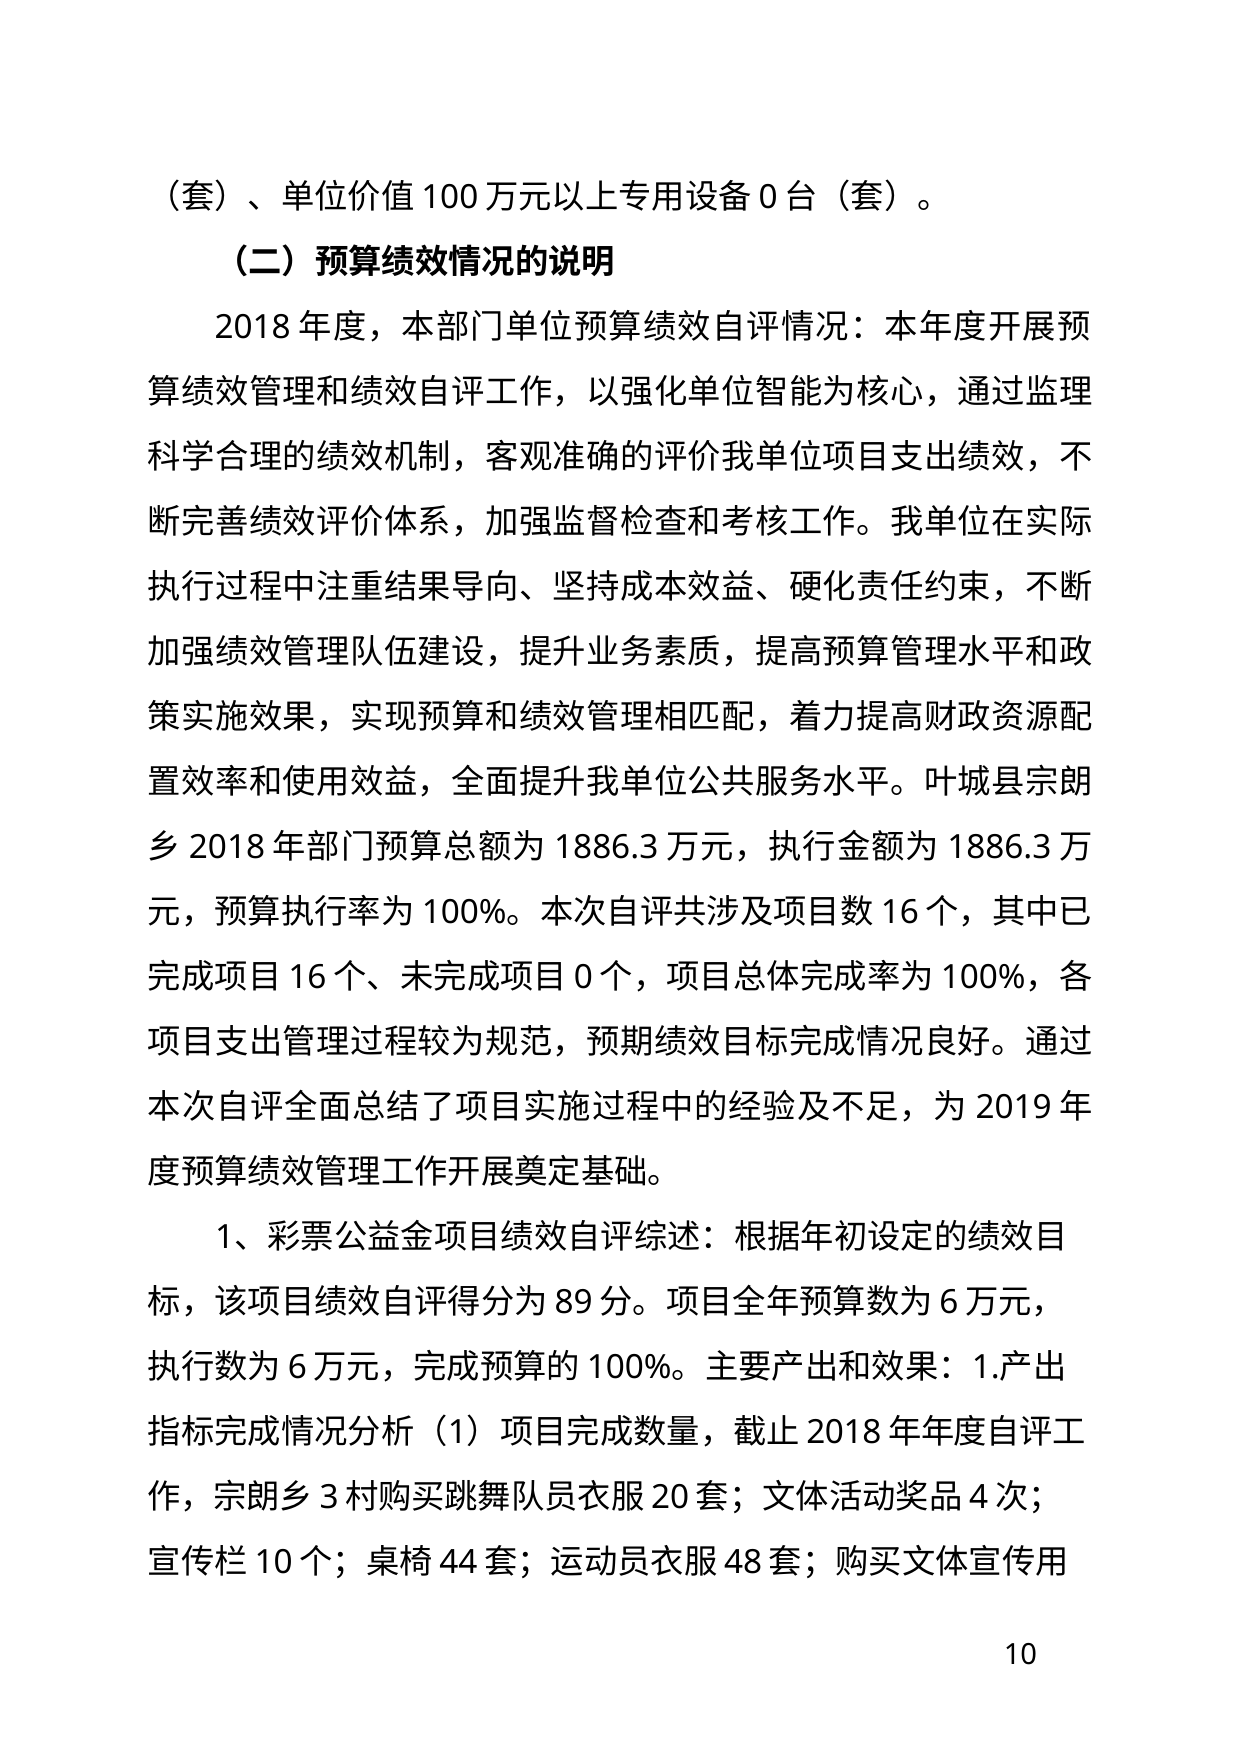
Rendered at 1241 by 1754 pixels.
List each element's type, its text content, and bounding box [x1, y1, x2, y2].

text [148, 1202, 1093, 1592]
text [148, 162, 1092, 227]
text （二）预算绩效情况的说明 [148, 227, 1092, 292]
text 2018年度，本部门单位预算绩效自评情况：本年度开展预算绩效管理和绩效自评工作，以强化单位智能为核心，通过监理科学合理的绩效机制，客观准确的评价我单位项目支出绩效，不断完善绩效评价体系，加强监督检查和考核工作。我单位在实际执行过程中注重结果导向、坚持成本效益、硬化责任约束，不断加强绩效管理队伍建设，提升业务素质，提高预算管理水平和政策实施效果，实现预算和绩效管理相匹配，着力提高财政资源配置效率和使用效益，全面提升我单位公共服务水平。叶城县宗朗乡2018年部门预算总额为1886.3万元，执行金额为1886.3万元，预算执行率为100%。本次自评共涉及项目数16个，其中已完成项目16个、未完成项目0个，项目总体完成率为100%，各项目支出管理过程较为规范，预期绩效目标完成情况良好。通过本次自评全面总结了项目实施过程中的经验及不足，为2019年度预算绩效管理工作开展奠定基础。 [148, 292, 1092, 1202]
